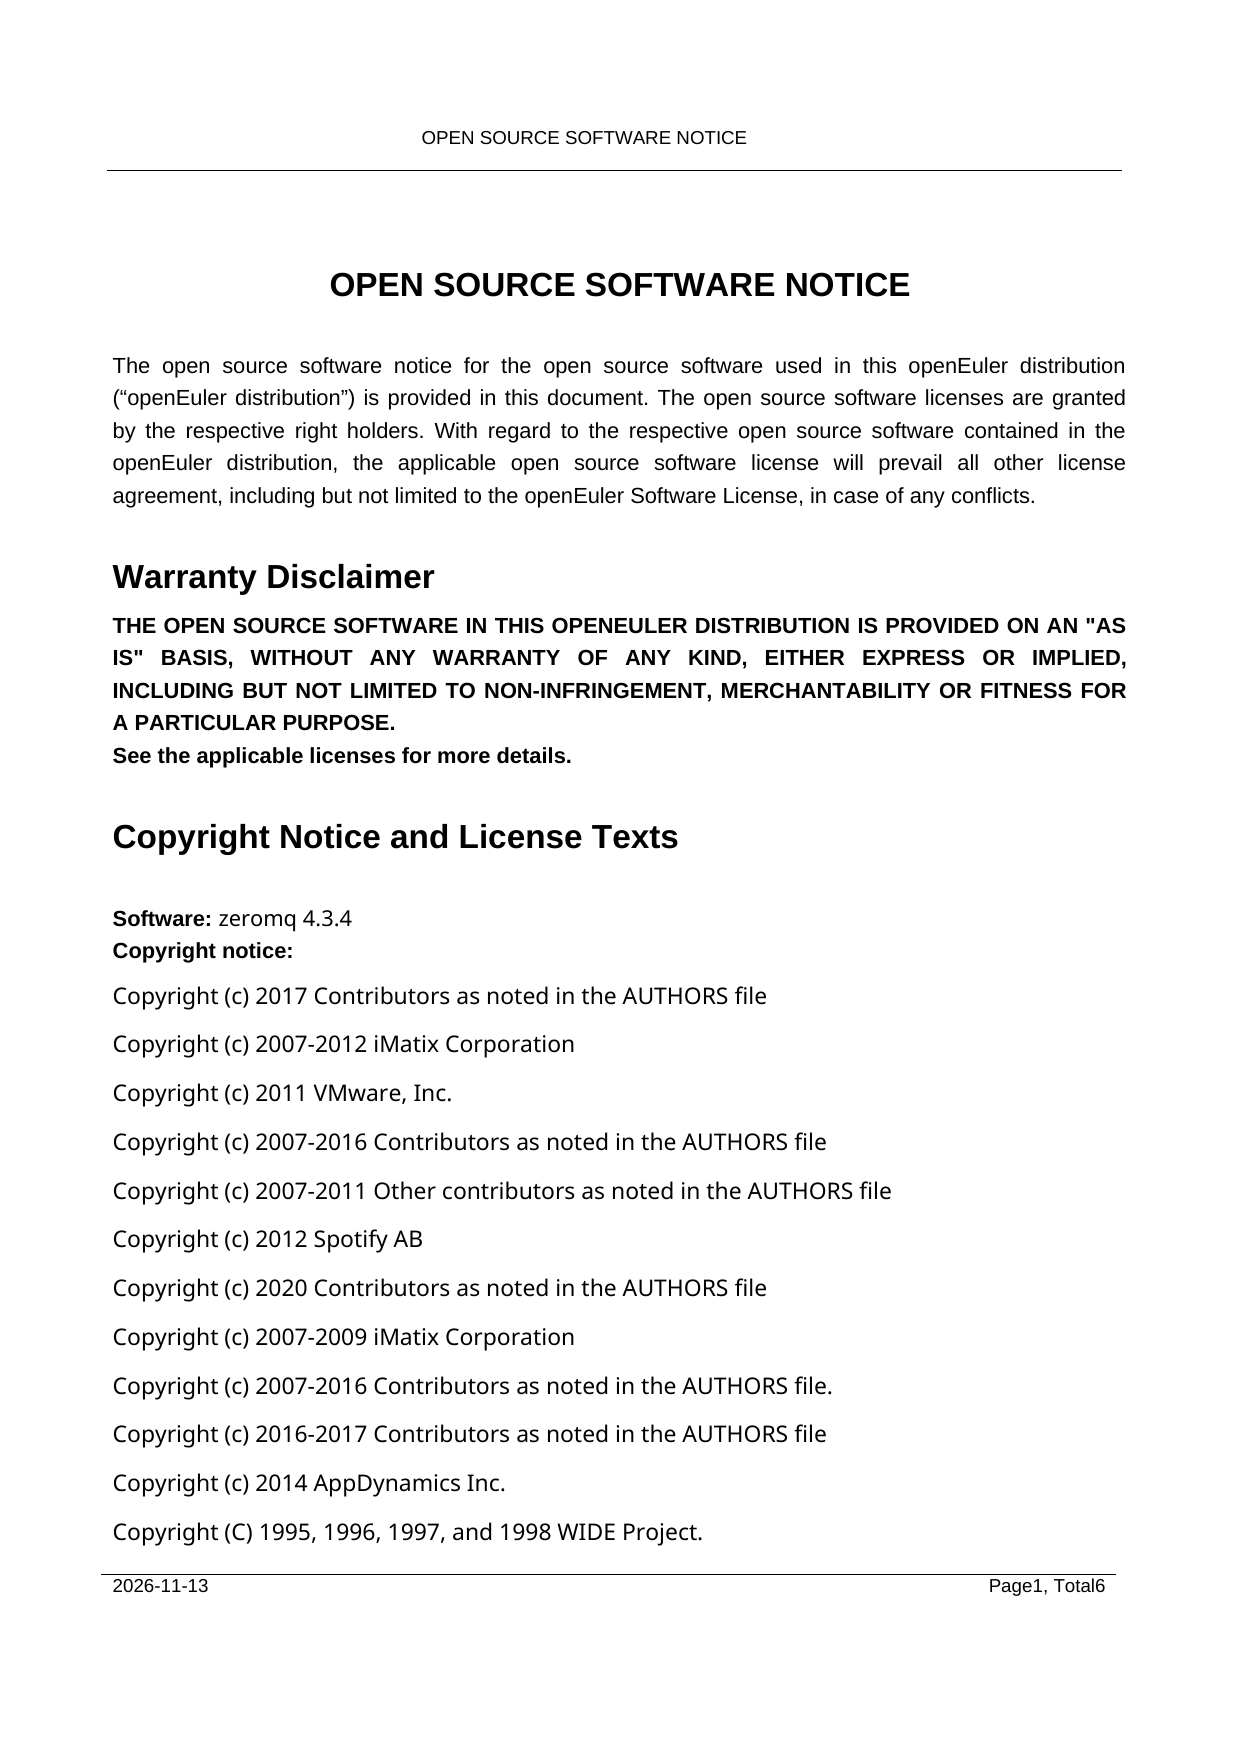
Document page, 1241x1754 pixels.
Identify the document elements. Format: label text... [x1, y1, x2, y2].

text The open source software notice for the open source software used in this openEuler distribution (“openEuler distribution”) is provided in this document. The open source software licenses are granted by the respective right holders. With regard to the respective open source software contained in the openEuler distribution, the applicable open source software license will prevail all other license agreement, including but not limited to the openEuler Software License, in case of any conflicts. [112, 349, 1128, 511]
text Copyright Notice and License Texts [112, 804, 1128, 869]
text Copyright notice: [112, 934, 1128, 966]
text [112, 979, 1128, 1548]
text OPEN SOURCE SOFTWARE NOTICE [112, 251, 1128, 316]
text THE OPEN SOURCE SOFTWARE IN THIS OPENEULER DISTRIBUTION IS PROVIDED ON AN "AS IS" BASIS, WITHOUT ANY WARRANTY OF ANY KIND, EITHER EXPRESS OR IMPLIED, INCLUDING BUT NOT LIMITED TO NON-INFRINGEMENT, MERCHANTABILITY OR FITNESS FOR A PARTICULAR PURPOSE. See the applicable licenses for more details. [112, 609, 1128, 771]
text Warranty Disclaimer [112, 544, 1128, 609]
text Software: zeromq 4.3.4 [112, 901, 1128, 934]
